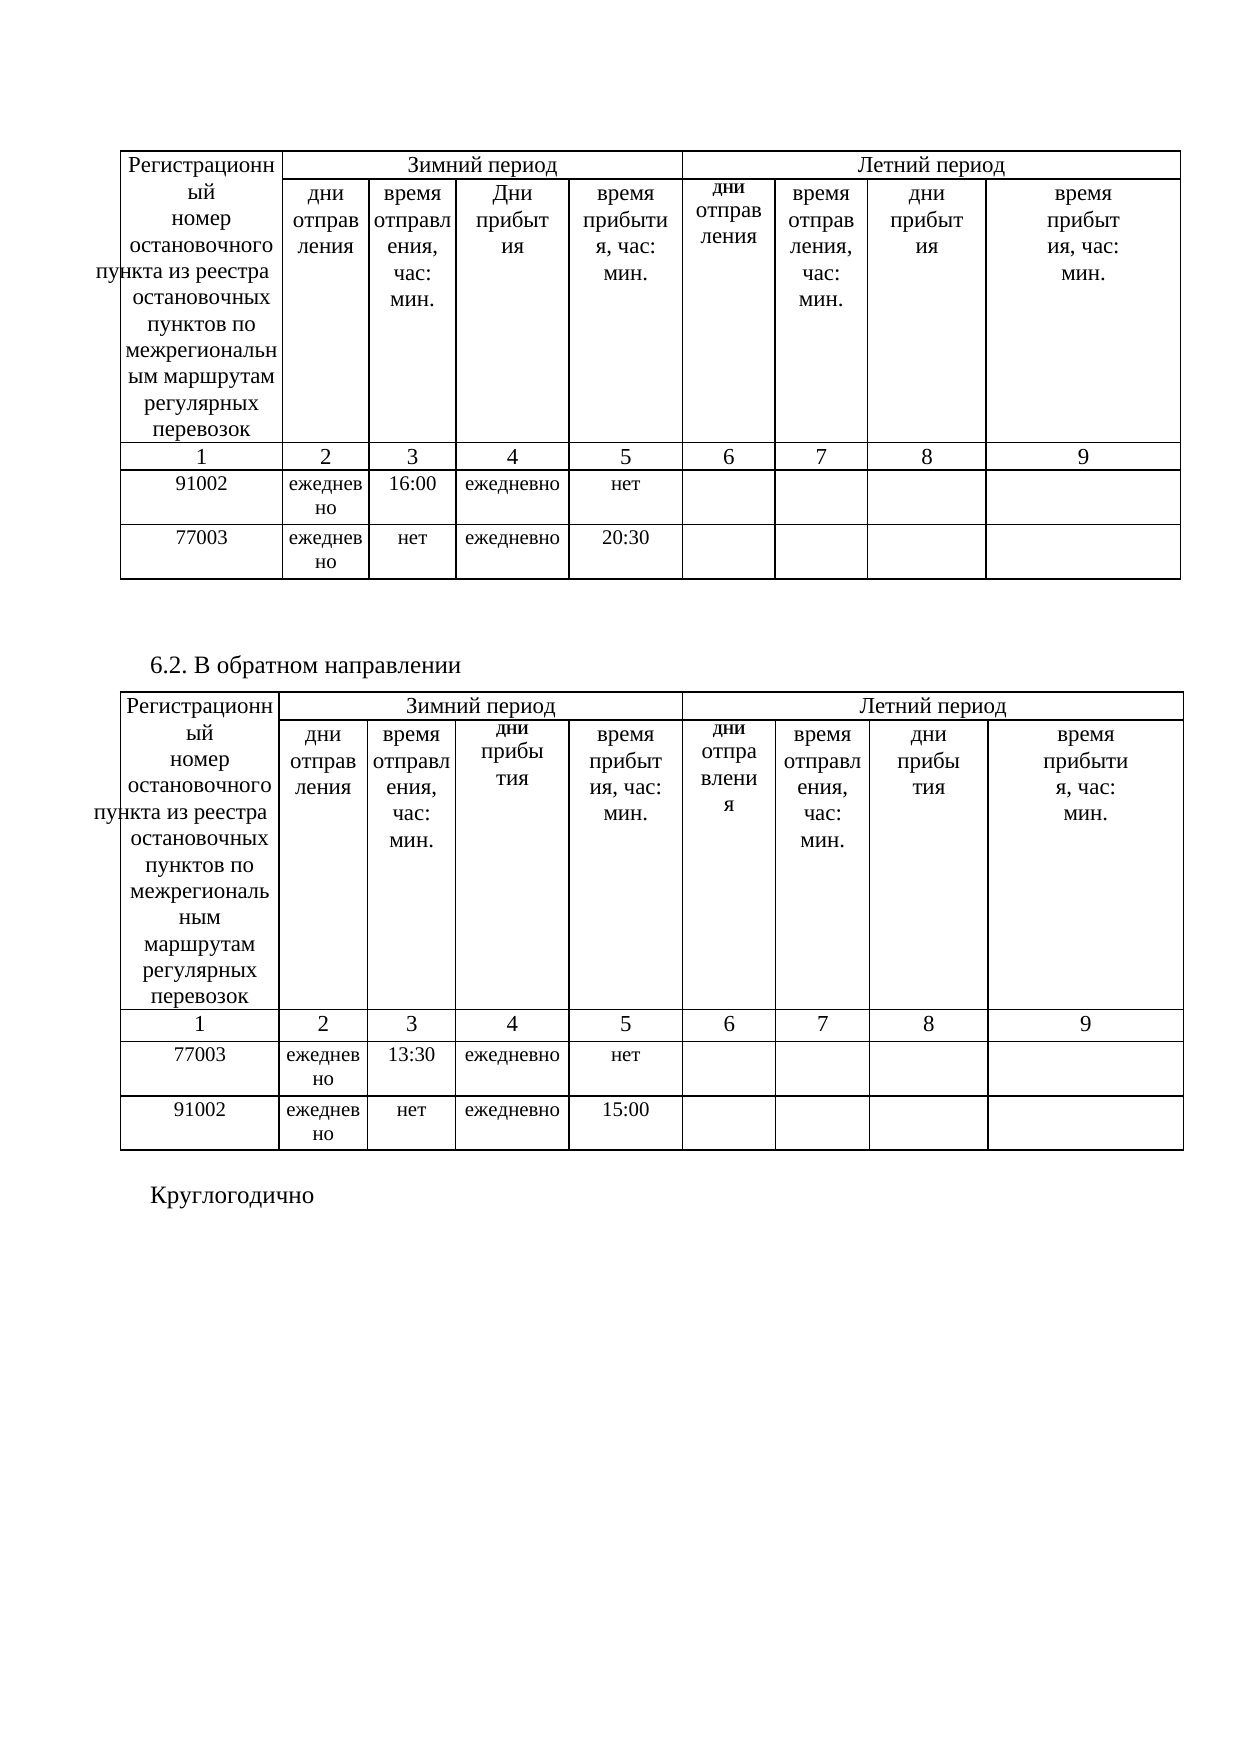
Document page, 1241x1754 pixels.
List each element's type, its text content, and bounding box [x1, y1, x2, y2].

table_cell [987, 471, 1180, 524]
table_header Зимний период [280, 693, 682, 719]
table_cell время отправл ения, час: мин. [370, 180, 455, 441]
table_cell [683, 525, 774, 578]
table_header Регистрационный номер остановочного пункта из реестра остановочных пунктов по межрегиональным маршрутам регулярных перевозок [121, 693, 278, 1009]
table_header Летний период [683, 152, 1180, 178]
table_cell 9 [989, 1010, 1183, 1041]
table_cell 6 [683, 443, 774, 469]
table_cell 5 [570, 443, 682, 469]
table_cell ДНИ прибы тия [456, 721, 568, 1009]
table_cell 77003 [121, 525, 282, 578]
table_header Регистрационный номер остановочного пункта из реестра остановочных пунктов по межрегиональным маршрутам регулярных перевозок [121, 152, 282, 441]
table_cell [987, 525, 1180, 578]
table_cell [776, 1097, 869, 1149]
table_cell 2 [280, 1010, 367, 1041]
table_cell дни отправ ления [280, 721, 367, 1009]
table_cell [683, 471, 774, 524]
table_cell [776, 471, 867, 524]
table_cell нет [370, 525, 455, 578]
table_cell 16:00 [370, 471, 455, 524]
table_cell 2 [283, 443, 368, 469]
table_cell 1 [121, 1010, 278, 1041]
table_cell ежедневно [456, 1042, 568, 1095]
table_cell 4 [456, 1010, 568, 1041]
table_cell 20:30 [570, 525, 682, 578]
table_header Зимний период [283, 152, 682, 178]
table_cell 8 [868, 443, 985, 469]
table_cell [870, 1097, 987, 1149]
table_cell 91002 [121, 1097, 278, 1149]
table_cell Дни прибыт ия [457, 180, 568, 441]
table_cell 3 [368, 1010, 455, 1041]
table_cell ежедневно [280, 1042, 367, 1095]
table_cell дни прибы тия [870, 721, 987, 1009]
table_cell 6 [683, 1010, 775, 1041]
table_cell время прибыт ия, час: мин. [987, 180, 1180, 441]
table_cell время прибыти я, час: мин. [989, 721, 1183, 1009]
table_cell [776, 1042, 869, 1095]
table_cell ежедневно [457, 471, 568, 524]
table_cell [776, 525, 867, 578]
table_cell ежедневно [283, 471, 368, 524]
table_cell время отправл ения, час: мин. [776, 721, 869, 1009]
table_cell время отправл ения, час: мин. [368, 721, 455, 1009]
table_cell [868, 471, 985, 524]
table_cell 91002 [121, 471, 282, 524]
table_cell 13:30 [368, 1042, 455, 1095]
table_cell [870, 1042, 987, 1095]
table_cell 4 [457, 443, 568, 469]
table_cell нет [368, 1097, 455, 1149]
table_cell [989, 1097, 1183, 1149]
table_cell [868, 525, 985, 578]
table_cell время прибыти я, час: мин. [570, 180, 682, 441]
table_cell дни отправ ления [283, 180, 368, 441]
table_cell 77003 [121, 1042, 278, 1095]
table_cell нет [570, 471, 682, 524]
table_cell 7 [776, 1010, 869, 1041]
table_cell время прибыт ия, час: мин. [570, 721, 682, 1009]
table_cell [989, 1042, 1183, 1095]
table_cell ДНИ отправ ления [683, 180, 774, 441]
table_cell 7 [776, 443, 867, 469]
table_cell ежедневно [283, 525, 368, 578]
table_cell ежедневно [280, 1097, 367, 1149]
table_cell дни прибыт ия [868, 180, 985, 441]
table_cell 15:00 [570, 1097, 682, 1149]
table_cell ДНИ отпра влени я [683, 721, 775, 1009]
table_cell 8 [870, 1010, 987, 1041]
table_cell нет [570, 1042, 682, 1095]
text Круглогодично [150, 1180, 1090, 1208]
table_cell 1 [121, 443, 282, 469]
table_cell 9 [987, 443, 1180, 469]
text 6.2. В обратном направлении [150, 650, 1090, 678]
table_header Летний период [683, 693, 1183, 719]
table_cell [683, 1042, 775, 1095]
table_cell 5 [570, 1010, 682, 1041]
table_cell 3 [370, 443, 455, 469]
table_cell ежедневно [456, 1097, 568, 1149]
table_cell ежедневно [457, 525, 568, 578]
table_cell время отправ ления, час: мин. [776, 180, 867, 441]
table_cell [683, 1097, 775, 1149]
